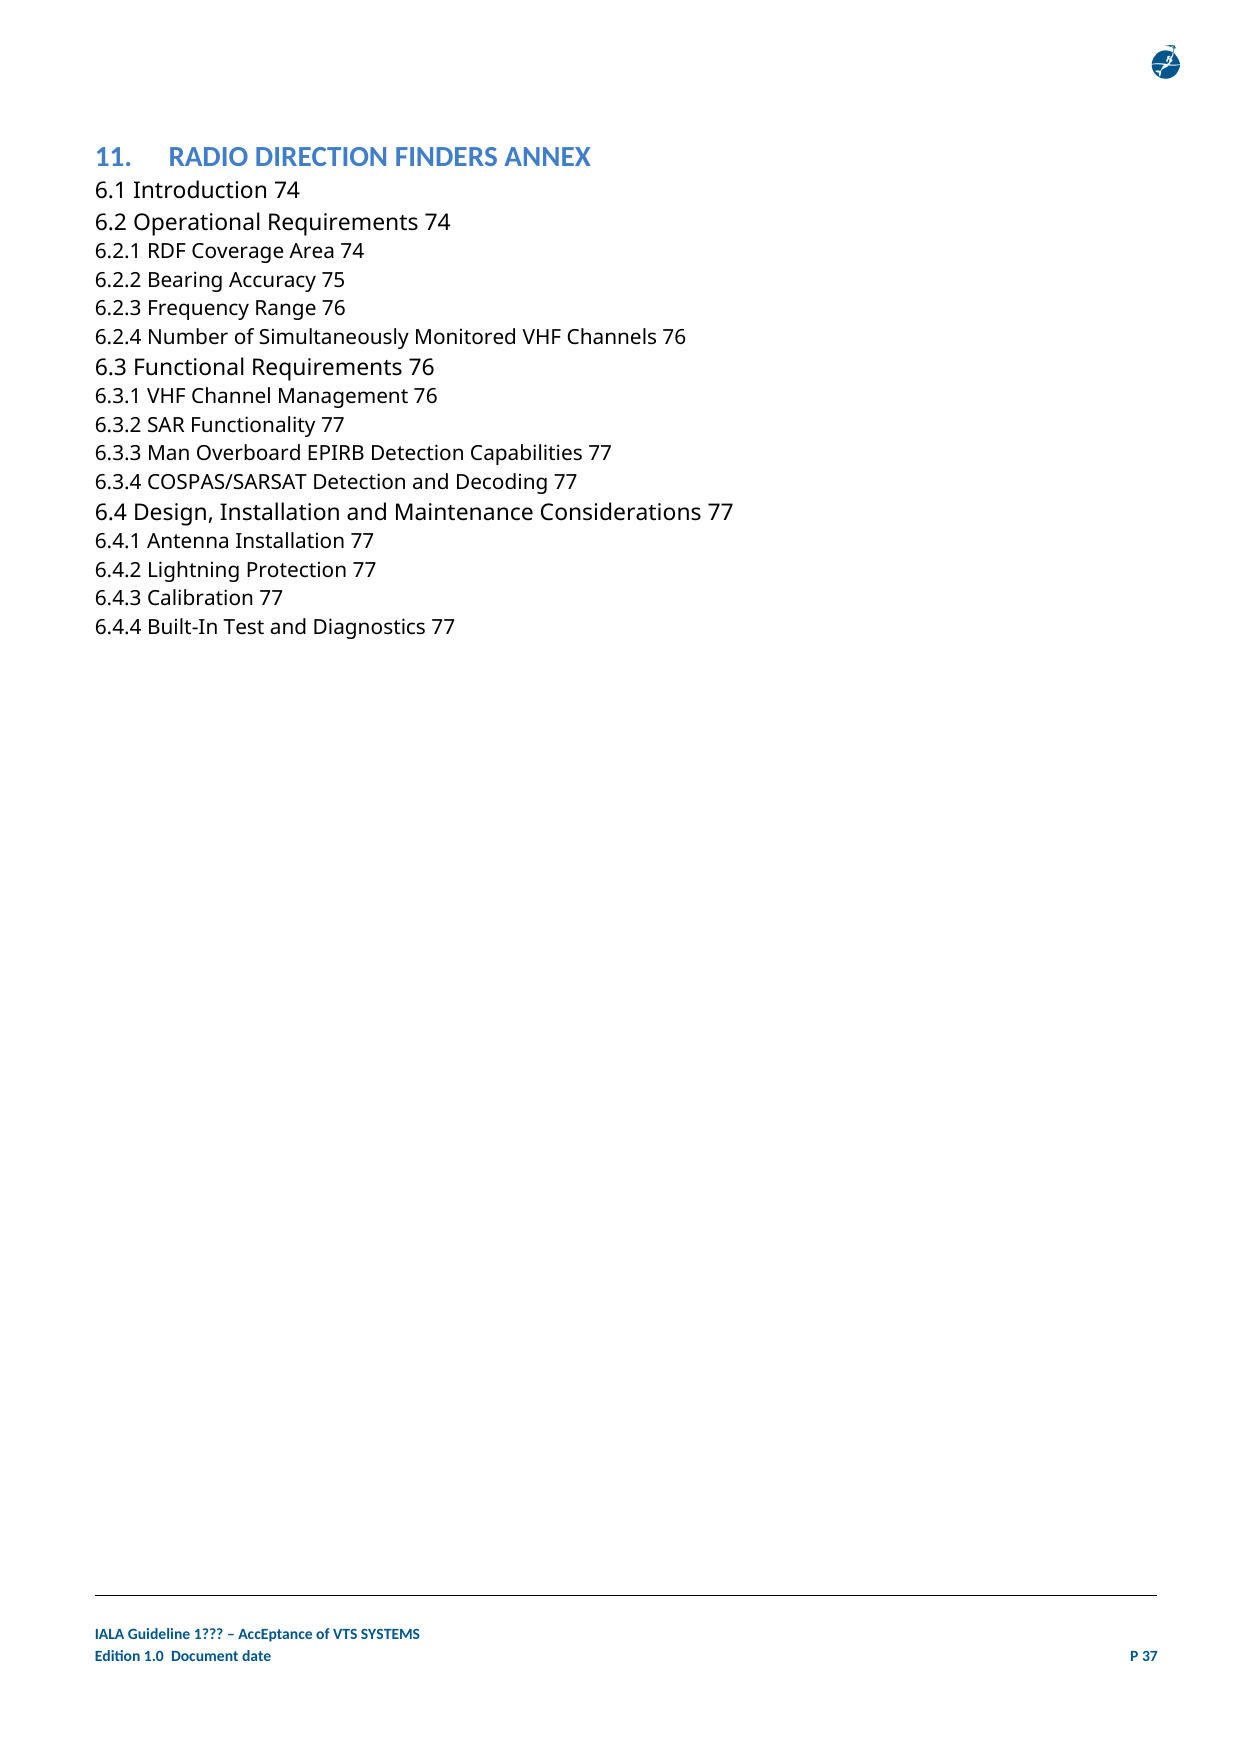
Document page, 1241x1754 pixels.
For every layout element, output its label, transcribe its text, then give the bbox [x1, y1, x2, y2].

text 6.2.1 RDF Coverage Area 74 [94, 237, 1157, 265]
text 6.4.4 Built-In Test and Diagnostics 77 [94, 612, 1157, 640]
subtitle RADIO DIRECTION FINDERS ANNEX [94, 138, 1157, 174]
text 6.4.1 Antenna Installation 77 [94, 527, 1157, 555]
text 6.2.2 Bearing Accuracy 75 [94, 265, 1157, 293]
text 6.4.3 Calibration 77 [94, 583, 1157, 612]
text 6.1 Introduction 74 [94, 174, 1157, 205]
text 6.3.4 COSPAS/SARSAT Detection and Decoding 77 [94, 467, 1157, 495]
text 6.3.3 Man Overboard EPIRB Detection Capabilities 77 [94, 438, 1157, 467]
picture [1120, 0, 1239, 114]
text 6.3.1 VHF Channel Management 76 [94, 382, 1157, 410]
text 6.3 Functional Requirements 76 [94, 350, 1157, 382]
text 6.2.3 Frequency Range 76 [94, 293, 1157, 322]
text 6.2 Operational Requirements 74 [94, 205, 1157, 237]
text 6.4 Design, Installation and Maintenance Considerations 77 [94, 495, 1157, 527]
text 6.3.2 SAR Functionality 77 [94, 410, 1157, 438]
text 6.2.4 Number of Simultaneously Monitored VHF Channels 76 [94, 322, 1157, 350]
text 6.4.2 Lightning Protection 77 [94, 555, 1157, 583]
